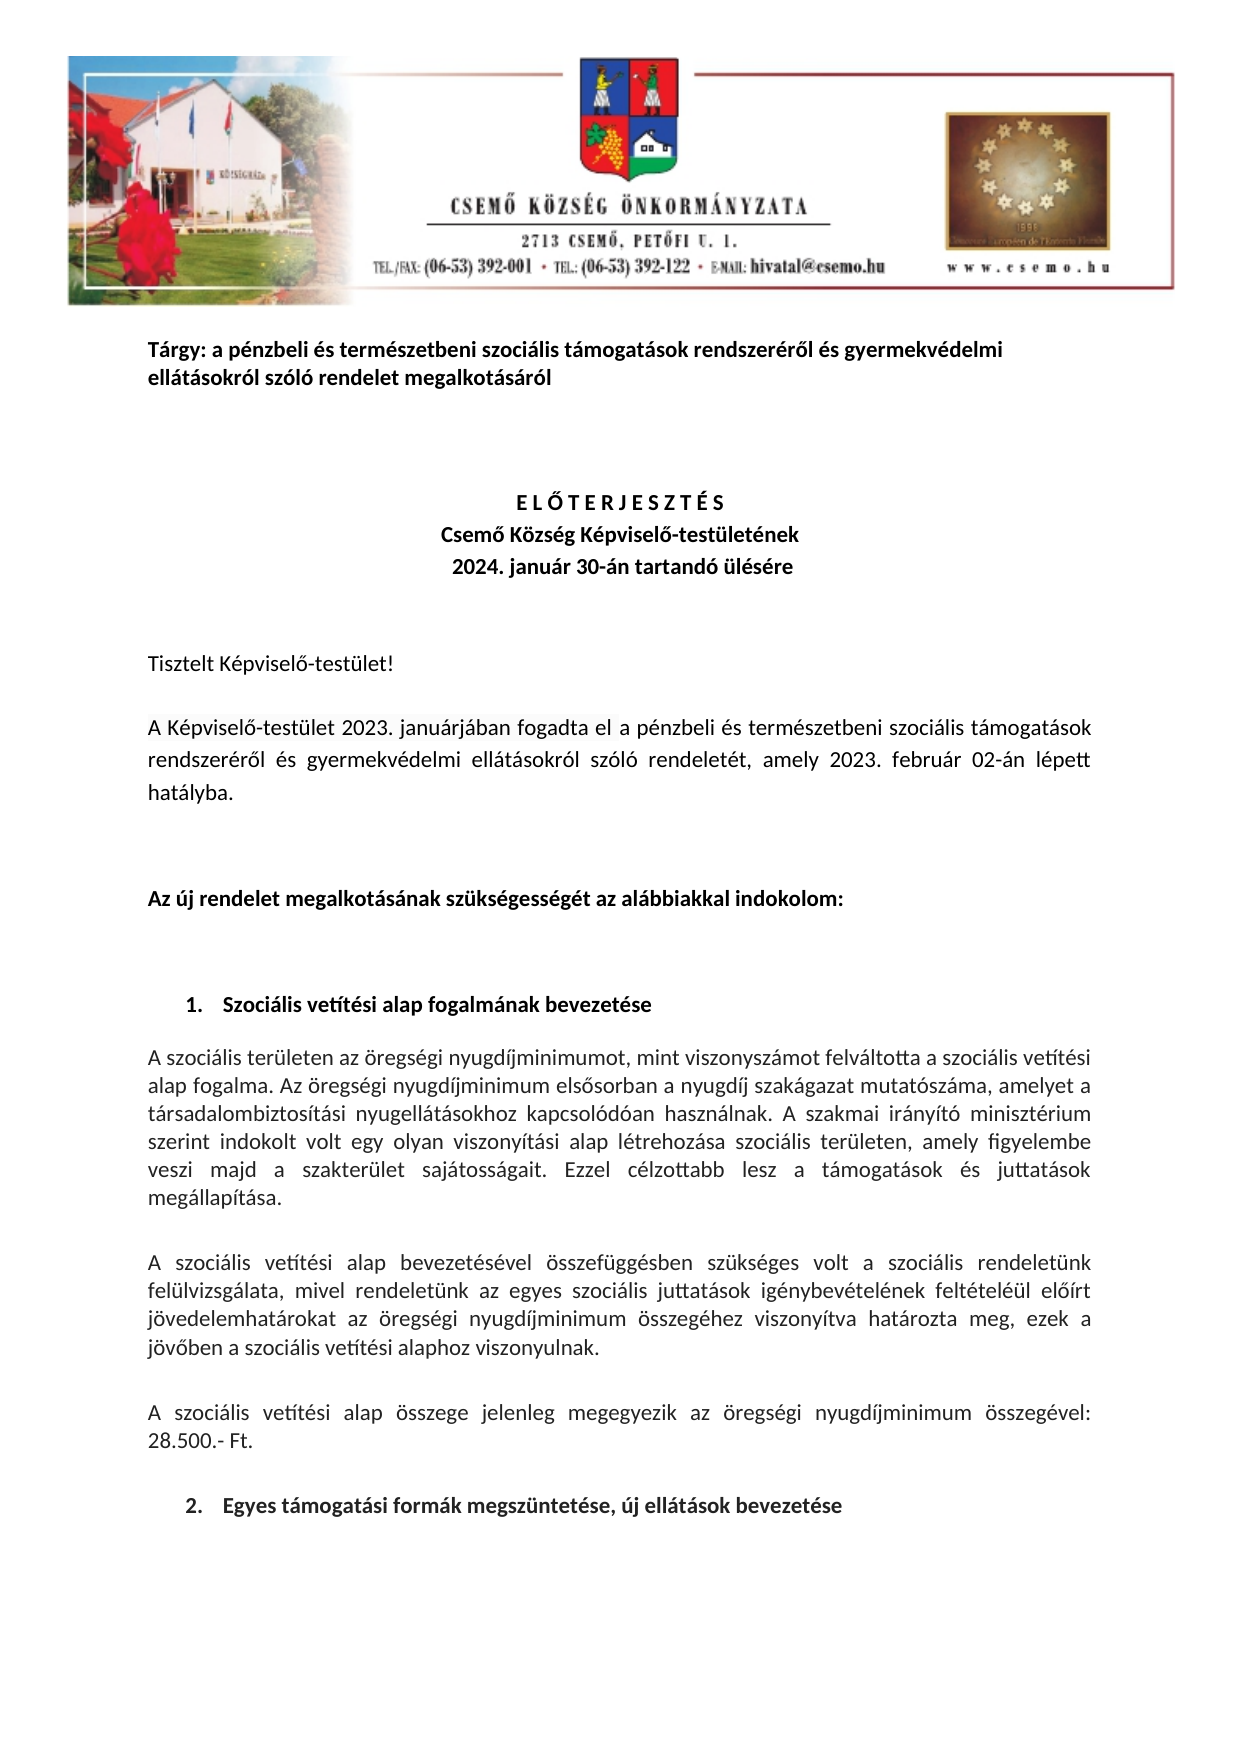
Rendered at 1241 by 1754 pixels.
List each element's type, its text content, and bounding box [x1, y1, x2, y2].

list Egyes támogatási formák megszüntetése, új ellátások bevezetése [185, 1492, 1093, 1520]
text A szociális vetítési alap bevezetésével összefüggésben szükséges volt a szociális rendeletünk felülvizsgálata, mivel rendeletünk az egyes szociális juttatások igénybevételének feltételéül előírt jövedelemhatárokat az öregségi nyugdíjminimum összegéhez viszonyítva határozta meg, ezek a jövőben a szociális vetítési alaphoz viszonyulnak. [148, 1248, 1093, 1361]
text Csemő Község Képviselő-testületének [148, 520, 1093, 548]
text A Képviselő-testület 2023. januárjában fogadta el a pénzbeli és természetbeni szociális támogatások rendszeréről és gyermekvédelmi ellátásokról szóló rendeletét, amely 2023. február 02-án lépett hatályba. [148, 713, 1093, 806]
text A szociális területen az öregségi nyugdíjminimumot, mint viszonyszámot felváltotta a szociális vetítési alap fogalma. Az öregségi nyugdíjminimum elsősorban a nyugdíj szakágazat mutatószáma, amelyet a társadalombiztosítási nyugellátásokhoz kapcsolódóan használnak. A szakmai irányító minisztérium szerint indokolt volt egy olyan viszonyítási alap létrehozása szociális területen, amely figyelembe veszi majd a szakterület sajátosságait. Ezzel célzottabb lesz a támogatások és juttatások megállapítása. [148, 1043, 1093, 1211]
text Tisztelt Képviselő-testület! [148, 649, 1093, 677]
list Szociális vetítési alap fogalmának bevezetése [185, 990, 1093, 1018]
text E L Ő T E R J E S Z T É S [148, 488, 1093, 516]
text Az új rendelet megalkotásának szükségességét az alábbiakkal indokolom: [148, 884, 1093, 912]
picture [66, 56, 1175, 307]
text 2024. január 30-án tartandó ülésére [148, 552, 1093, 581]
text A szociális vetítési alap összege jelenleg megegyezik az öregségi nyugdíjminimum összegével: 28.500.- Ft. [148, 1398, 1093, 1454]
text Tárgy: a pénzbeli és természetbeni szociális támogatások rendszeréről és gyermekvédelmi ellátásokról szóló rendelet megalkotásáról [148, 336, 1093, 392]
